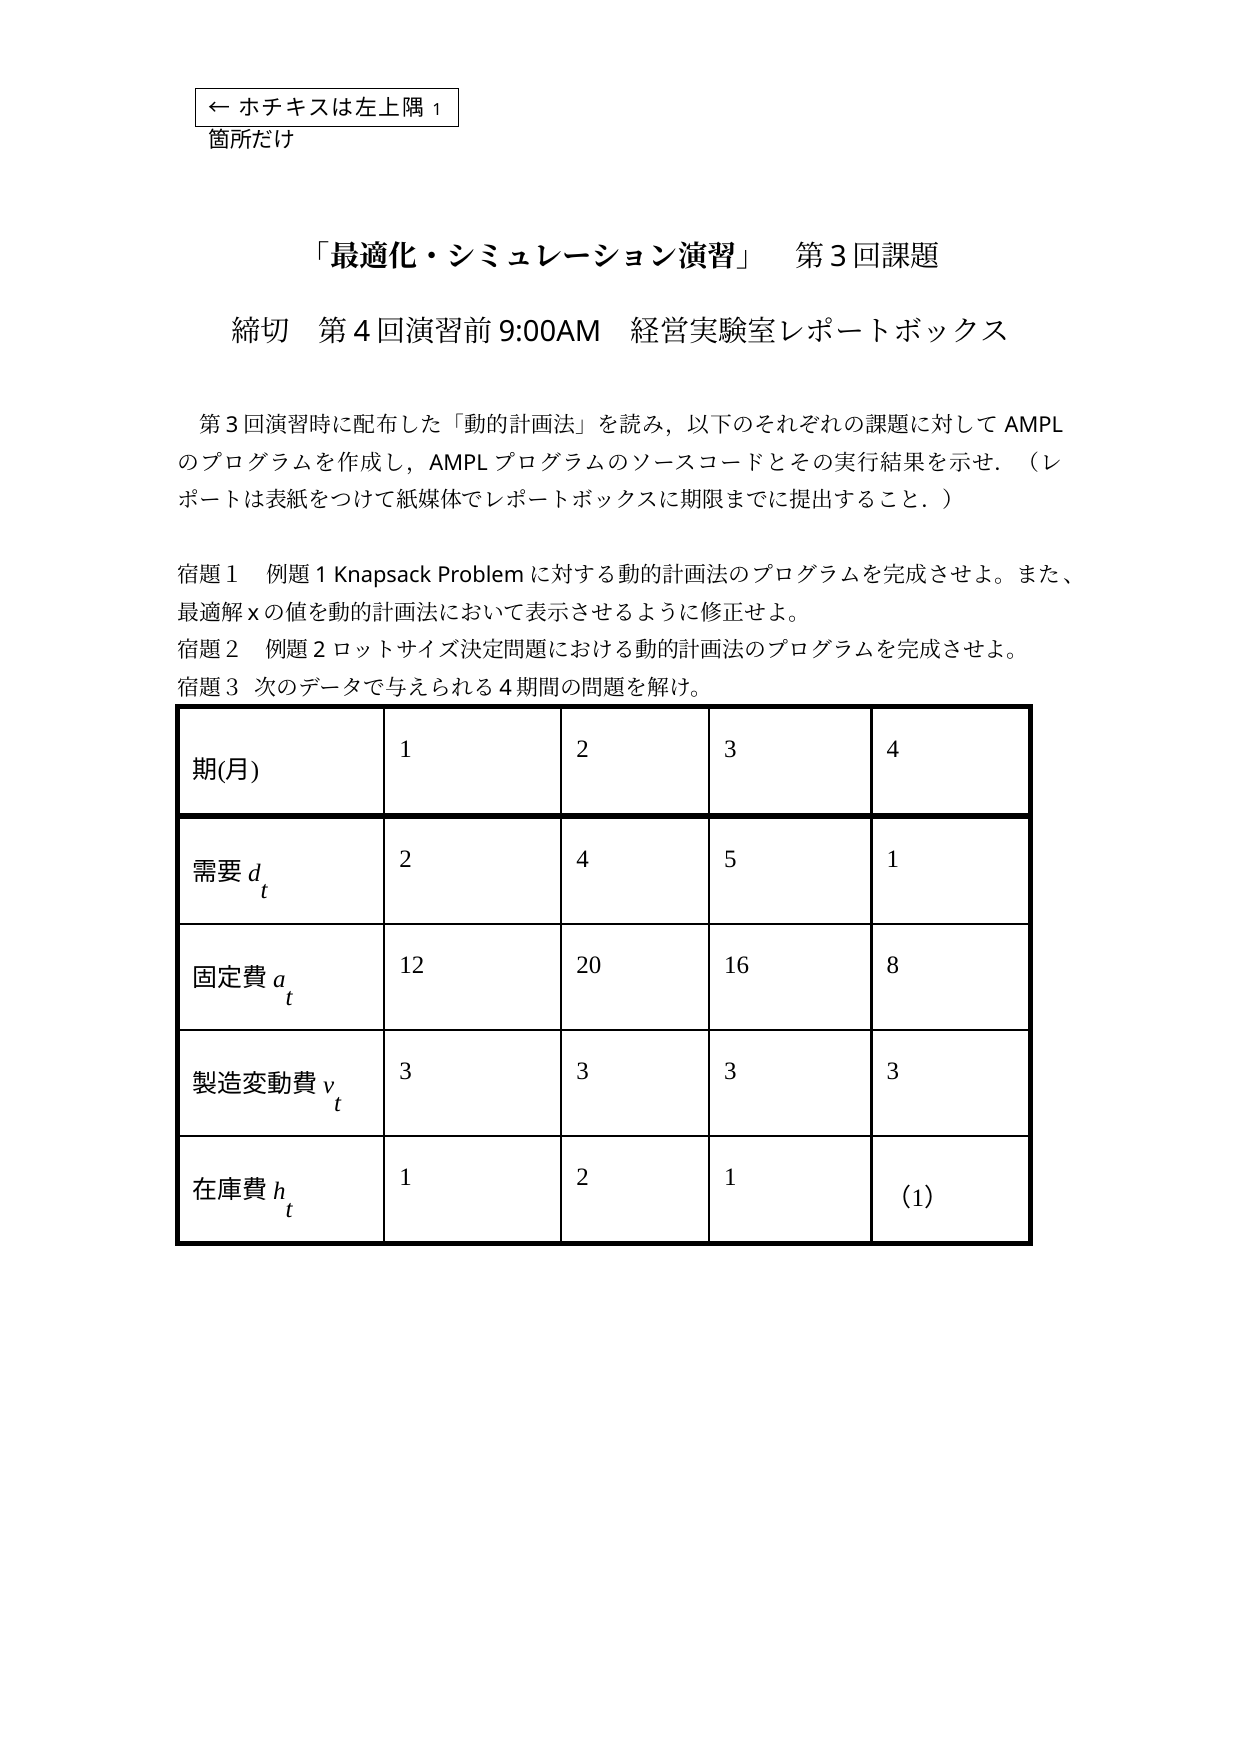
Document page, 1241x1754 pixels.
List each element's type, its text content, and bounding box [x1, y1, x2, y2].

table_cell 3 [710, 1031, 870, 1135]
table_cell 2 [562, 1137, 708, 1241]
text 宿題３ 次のデータで与えられる4期間の問題を解け。 [177, 667, 1063, 704]
table_header 期(月) [180, 709, 383, 813]
table_cell 3 [562, 1031, 708, 1135]
text 宿題２ 例題2 ロットサイズ決定問題における動的計画法のプログラムを完成させよ。 [177, 629, 1063, 667]
text 宿題１ 例題1 Knapsack Problemに対する動的計画法のプログラムを完成させよ。また、最適解xの値を動的計画法において表示させるように修正せよ。 [177, 554, 1063, 629]
table_cell 4 [562, 819, 708, 923]
table_cell 20 [562, 925, 708, 1029]
table_cell 1 [385, 1137, 560, 1241]
table_header 1 [385, 709, 560, 813]
table_cell 8 [873, 925, 1028, 1029]
table_cell 12 [385, 925, 560, 1029]
table_header 2 [562, 709, 708, 813]
table_cell 3 [873, 1031, 1028, 1135]
table_cell 1 [710, 1137, 870, 1241]
table_cell 16 [710, 925, 870, 1029]
table_cell 製造変動費 vt [180, 1031, 383, 1135]
text 第3回演習時に配布した「動的計画法」を読み，以下のそれぞれの課題に対してAMPLのプログラムを作成し，AMPLプログラムのソースコードとその実行結果を示せ．（レポートは表紙をつけて紙媒体でレポートボックスに期限までに提出すること．） [177, 404, 1063, 517]
text 「最適化・シミュレーション演習」 第3回課題 [177, 217, 1063, 292]
table_header 4 [873, 709, 1028, 813]
table_cell （1） [873, 1137, 1028, 1241]
table_cell 1 [873, 819, 1028, 923]
table_cell 需要 dt [180, 819, 383, 923]
text 締切 第4回演習前9:00AM 経営実験室レポートボックス [177, 292, 1063, 367]
table_cell 固定費 at [180, 925, 383, 1029]
table_cell 2 [385, 819, 560, 923]
table_cell 3 [385, 1031, 560, 1135]
table_header 3 [710, 709, 870, 813]
table_cell 5 [710, 819, 870, 923]
table_cell 在庫費 ht [180, 1137, 383, 1241]
